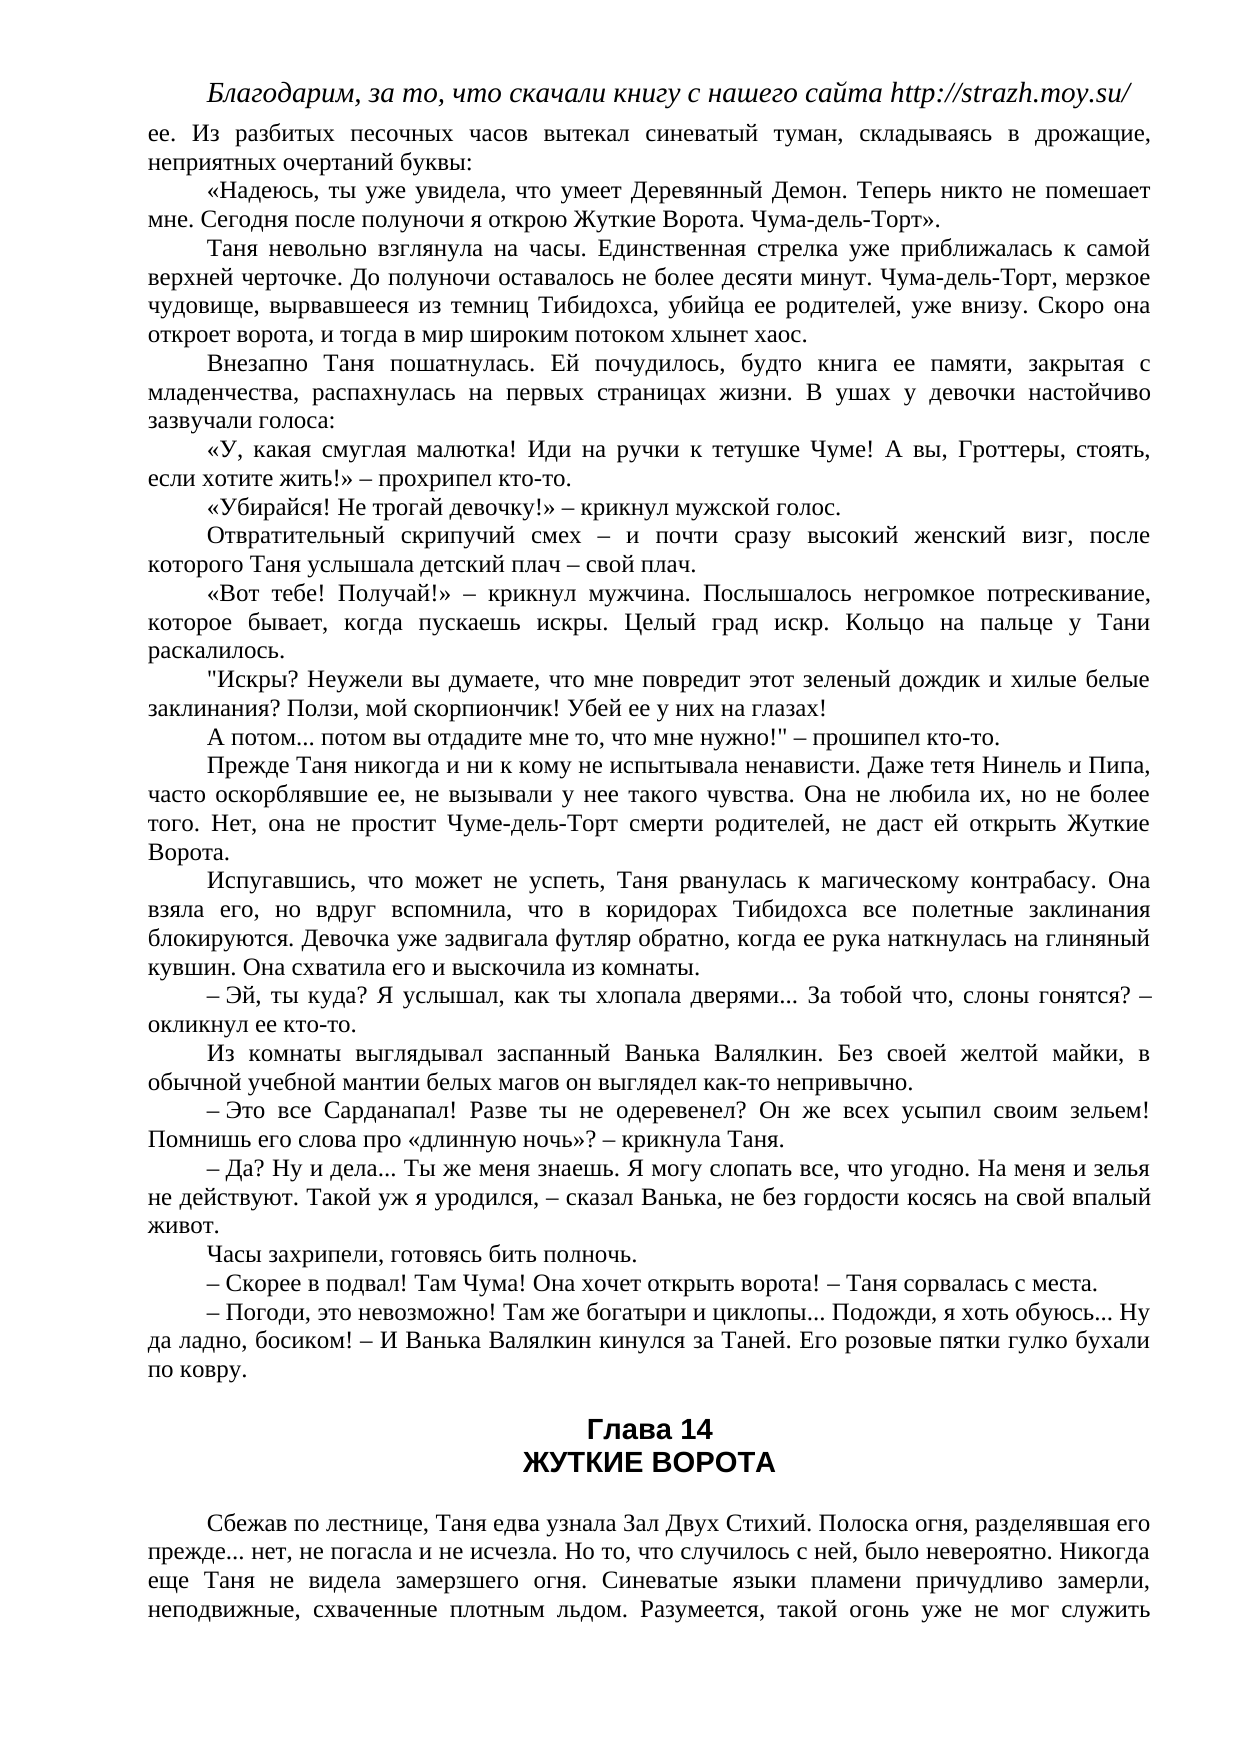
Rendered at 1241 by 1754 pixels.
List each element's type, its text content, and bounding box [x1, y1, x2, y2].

text А потом... потом вы отдадите мне то, что мне нужно!" – прошипел кто-то. [148, 722, 1152, 751]
text «Вот тебе! Получай!» – крикнул мужчина. Послышалось негромкое потрескивание, которое бывает, когда пускаешь искры. Целый град искр. Кольцо на пальце у Тани раскалилось. [148, 578, 1152, 664]
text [148, 118, 1152, 176]
text Внезапно Таня пошатнулась. Ей почудилось, будто книга ее памяти, закрытая с младенчества, распахнулась на первых страницах жизни. В ушах у девочки настойчиво зазвучали голоса: [148, 348, 1152, 434]
text Из комнаты выглядывал заспанный Ванька Валялкин. Без своей желтой майки, в обычной учебной мантии белых магов он выглядел как-то непривычно. [148, 1038, 1152, 1096]
subtitle ЖУТКИЕ ВОРОТА [148, 1445, 1152, 1479]
text – Это все Сарданапал! Разве ты не одеревенел? Он же всех усыпил своим зельем! Помнишь его слова про «длинную ночь»? – крикнула Таня. [148, 1096, 1152, 1153]
text «У, какая смуглая малютка! Иди на ручки к тетушке Чуме! А вы, Гроттеры, стоять, если хотите жить!» – прохрипел кто-то. [148, 434, 1152, 492]
text "Искры? Неужели вы думаете, что мне повредит этот зеленый дождик и хилые белые заклинания? Ползи, мой скорпиончик! Убей ее у них на глазах! [148, 664, 1152, 722]
text Испугавшись, что может не успеть, Таня рванулась к магическому контрабасу. Она взяла его, но вдруг вспомнила, что в коридорах Тибидохса все полетные заклинания блокируются. Девочка уже задвигала футляр обратно, когда ее рука наткнулась на глиняный кувшин. Она схватила его и выскочила из комнаты. [148, 866, 1152, 981]
text – Да? Ну и дела... Ты же меня знаешь. Я могу слопать все, что угодно. На меня и зелья не действуют. Такой уж я уродился, – сказал Ванька, не без гордости косясь на свой впалый живот. [148, 1153, 1152, 1239]
text Часы захрипели, готовясь бить полночь. [148, 1239, 1152, 1268]
text «Надеюсь, ты уже увидела, что умеет Деревянный Демон. Теперь никто не помешает мне. Сегодня после полуночи я открою Жуткие Ворота. Чума-дель-Торт». [148, 176, 1152, 233]
text – Эй, ты куда? Я услышал, как ты хлопала дверями... За тобой что, слоны гонятся? – окликнул ее кто-то. [148, 981, 1152, 1038]
text «Убирайся! Не трогай девочку!» – крикнул мужской голос. [148, 492, 1152, 521]
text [148, 1508, 1152, 1623]
text Таня невольно взглянула на часы. Единственная стрелка уже приближалась к самой верхней черточке. До полуночи оставалось не более десяти минут. Чума-дель-Торт, мерзкое чудовище, вырвавшееся из темниц Тибидохса, убийца ее родителей, уже внизу. Скоро она откроет ворота, и тогда в мир широким потоком хлынет хаос. [148, 233, 1152, 348]
subtitle Глава 14 [148, 1412, 1152, 1445]
text – Погоди, это невозможно! Там же богатыри и циклопы... Подожди, я хоть обуюсь... Ну да ладно, босиком! – И Ванька Валялкин кинулся за Таней. Его розовые пятки гулко бухали по ковру. [148, 1297, 1152, 1383]
text Прежде Таня никогда и ни к кому не испытывала ненависти. Даже тетя Нинель и Пипа, часто оскорблявшие ее, не вызывали у нее такого чувства. Она не любила их, но не более того. Нет, она не простит Чуме-дель-Торт смерти родителей, не даст ей открыть Жуткие Ворота. [148, 751, 1152, 866]
text Отвратительный скрипучий смех – и почти сразу высокий женский визг, после которого Таня услышала детский плач – свой плач. [148, 521, 1152, 578]
text – Скорее в подвал! Там Чума! Она хочет открыть ворота! – Таня сорвалась с места. [148, 1268, 1152, 1297]
